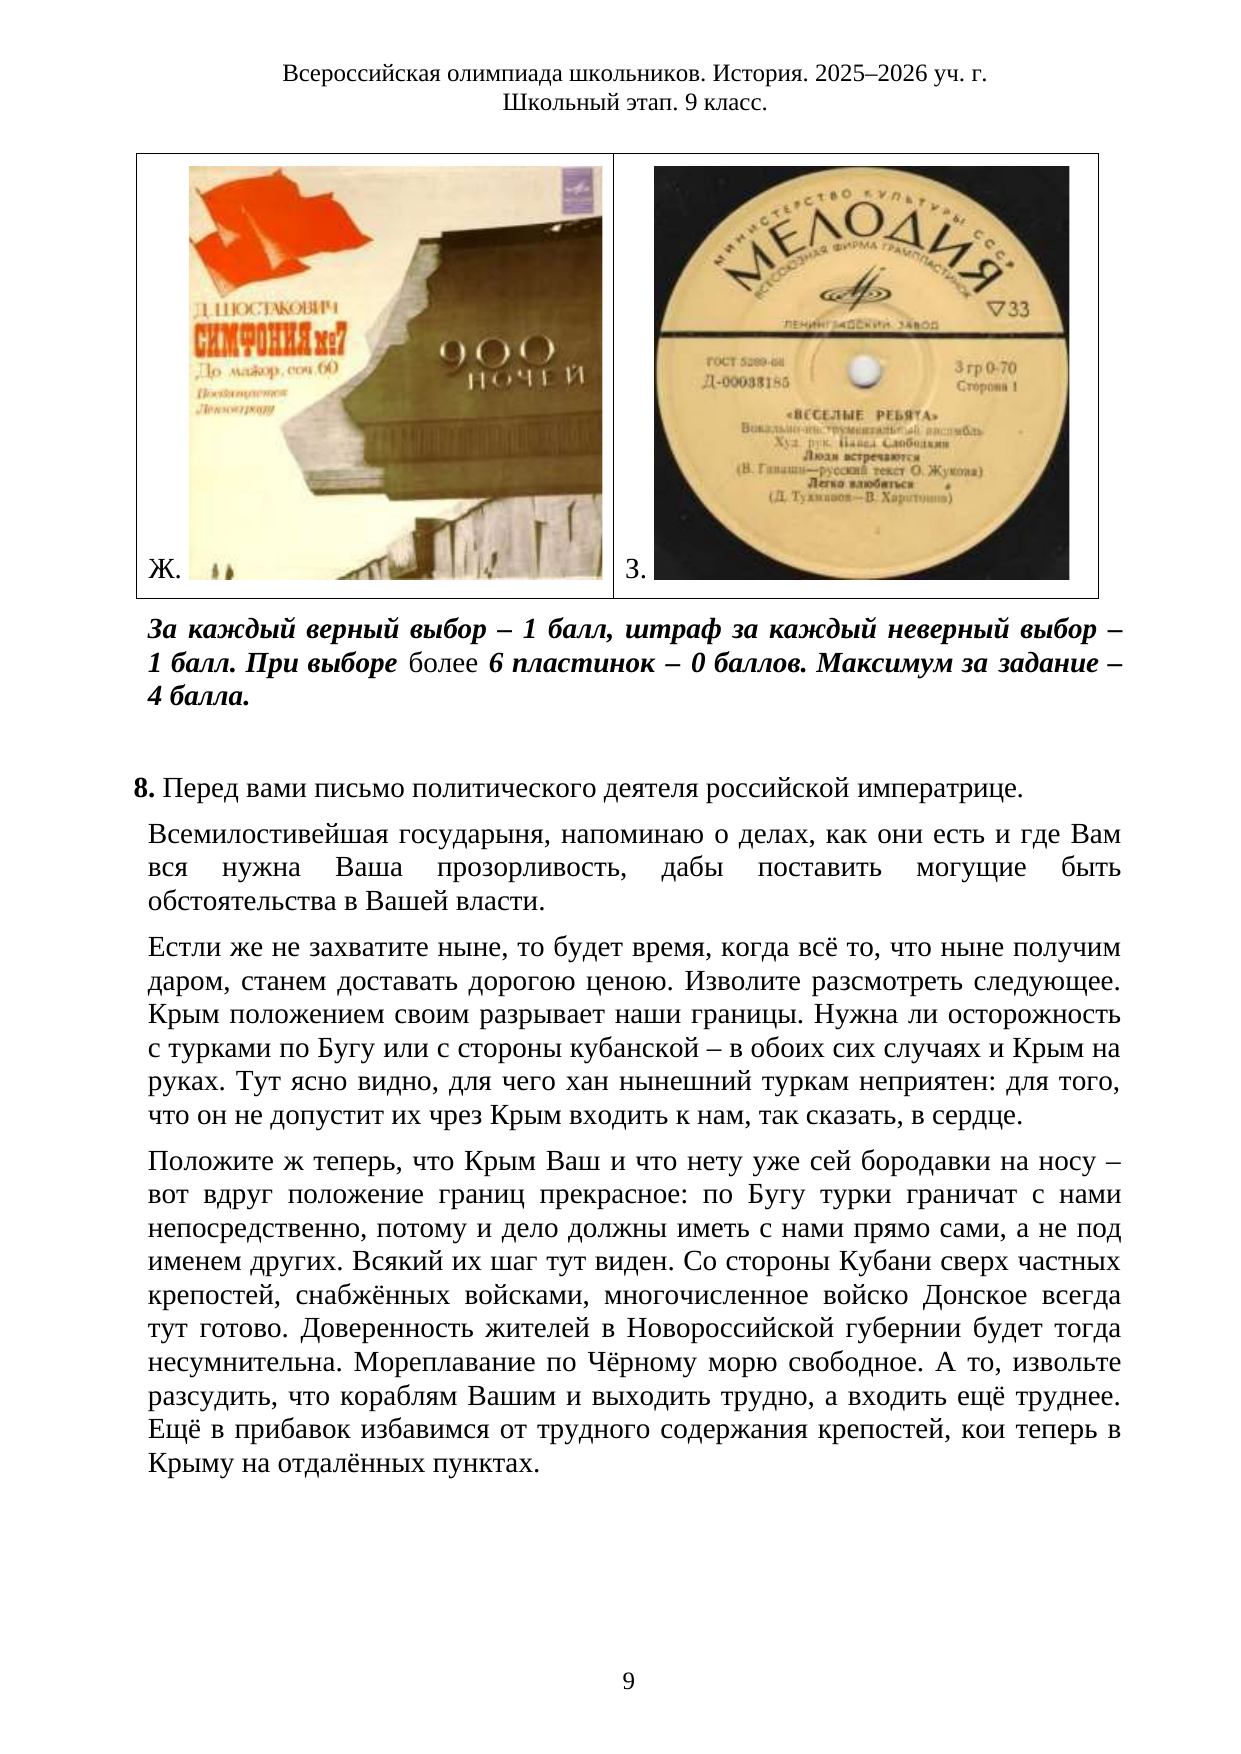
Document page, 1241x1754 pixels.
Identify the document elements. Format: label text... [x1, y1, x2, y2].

text Положите ж теперь, что Крым Ваш и что нету уже сей бородавки на носу – вот вдруг положение границ прекрасное: по Бугу турки граничат с нами непосредственно, потому и дело должны иметь с нами прямо сами, а не под именем других. Всякий их шаг тут виден. Со стороны Кубани сверх частных крепостей, снабжённых войсками, многочисленное войско Донское всегда тут готово. Доверенность жителей в Новороссийской губернии будет тогда несумнительна. Мореплавание по Чёрному морю свободное. А то, извольте разсудить, что кораблям Вашим и выходить трудно, а входить ещё труднее. Ещё в прибавок избавимся от трудного содержания крепостей, кои теперь в Крыму на отдалённых пунктах. [148, 1143, 1123, 1478]
subtitle За каждый верный выбор – 1 балл, штраф за каждый неверный выбор – 1 балл. При выборе более 6 пластинок – 0 баллов. Максимум за задание – 4 балла. [148, 611, 1123, 712]
picture [188, 166, 603, 580]
table_header З. [614, 154, 1098, 597]
text Естли же не захватите ныне, то будет время, когда всё то, что ныне получим даром, станем доставать дорогою ценою. Изволите разсмотреть следующее. Крым положением своим разрывает наши границы. Нужна ли осторожность с турками по Бугу или с стороны кубанской – в обоих сих случаях и Крым на руках. Тут ясно видно, для чего хан нынешний туркам неприятен: для того, что он не допустит их чрез Крым входить к нам, так сказать, в сердце. [148, 929, 1122, 1130]
text 8. Перед вами письмо политического деятеля российской императрице. [133, 770, 1122, 803]
picture [654, 166, 1070, 580]
text Всемилостивейшая государыня, напоминаю о делах, как они есть и где Вам вся нужна Ваша прозорливость, дабы поставить могущие быть обстоятельства в Вашей власти. [148, 816, 1123, 916]
table_header Ж. [137, 154, 613, 597]
